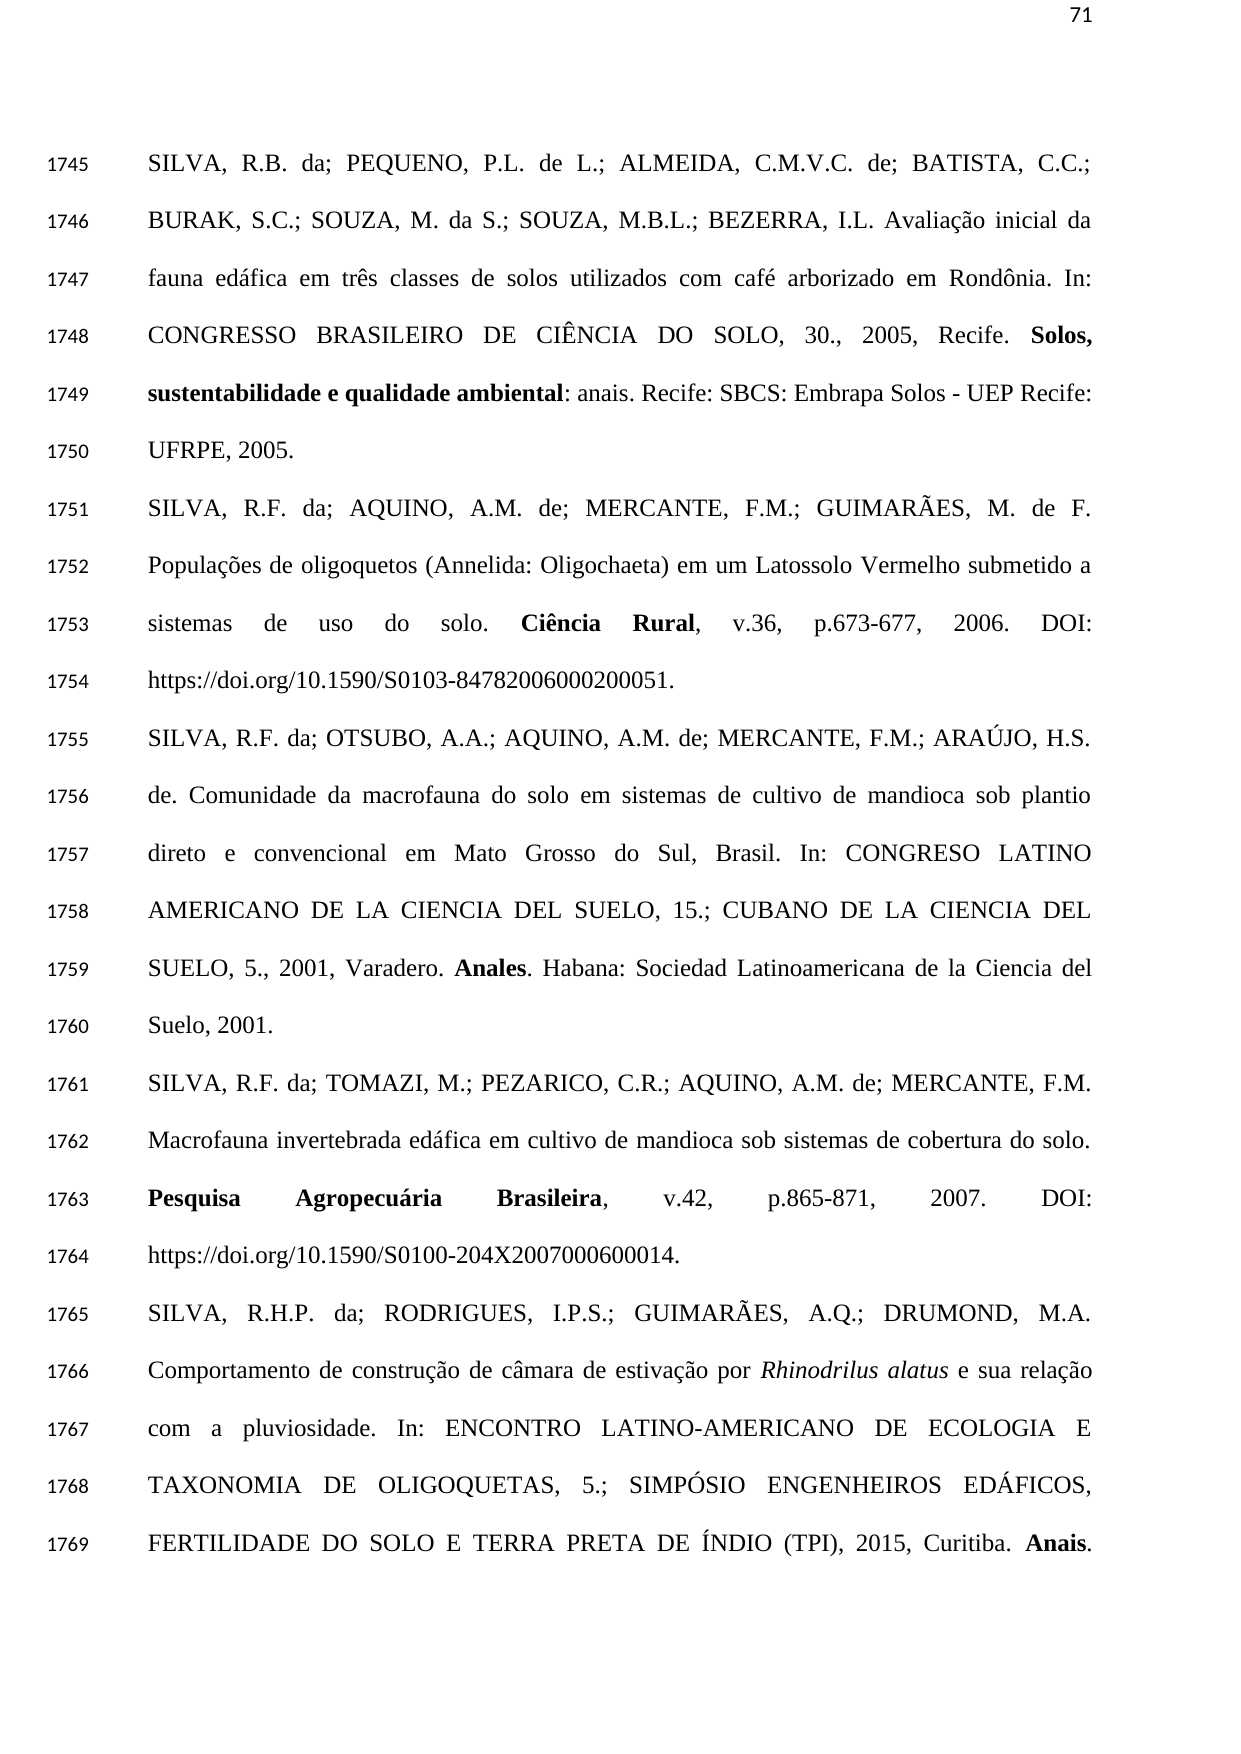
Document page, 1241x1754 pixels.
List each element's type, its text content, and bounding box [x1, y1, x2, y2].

text SILVA, R.B. da; PEQUENO, P.L. de L.; ALMEIDA, C.M.V.C. de; BATISTA, C.C.; BURAK, S.C.; SOUZA, M. da S.; SOUZA, M.B.L.; BEZERRA, I.L. Avaliação inicial da fauna edáfica em três classes de solos utilizados com café arborizado em Rondônia. In: CONGRESSO BRASILEIRO DE CIÊNCIA DO SOLO, 30., 2005, Recife. Solos, sustentabilidade e qualidade ambiental: anais. Recife: SBCS: Embrapa Solos - UEP Recife: UFRPE, 2005. [148, 148, 1092, 464]
text SILVA, R.F. da; OTSUBO, A.A.; AQUINO, A.M. de; MERCANTE, F.M.; ARAÚJO, H.S. de. Comunidade da macrofauna do solo em sistemas de cultivo de mandioca sob plantio direto e convencional em Mato Grosso do Sul, Brasil. In: CONGRESO LATINO AMERICANO DE LA CIENCIA DEL SUELO, 15.; CUBANO DE LA CIENCIA DEL SUELO, 5., 2001, Varadero. Anales. Habana: Sociedad Latinoamericana de la Ciencia del Suelo, 2001. [148, 723, 1092, 1039]
text SILVA, R.F. da; AQUINO, A.M. de; MERCANTE, F.M.; GUIMARÃES, M. de F. Populações de oligoquetos (Annelida: Oligochaeta) em um Latossolo Vermelho submetido a sistemas de uso do solo. Ciência Rural, v.36, p.673-677, 2006. DOI: https://doi.org/10.1590/S0103-84782006000200051. [148, 493, 1092, 694]
text SILVA, R.F. da; TOMAZI, M.; PEZARICO, C.R.; AQUINO, A.M. de; MERCANTE, F.M. Macrofauna invertebrada edáfica em cultivo de mandioca sob sistemas de cobertura do solo. Pesquisa Agropecuária Brasileira, v.42, p.865-871, 2007. DOI: https://doi.org/10.1590/S0100-204X2007000600014. [148, 1068, 1092, 1269]
